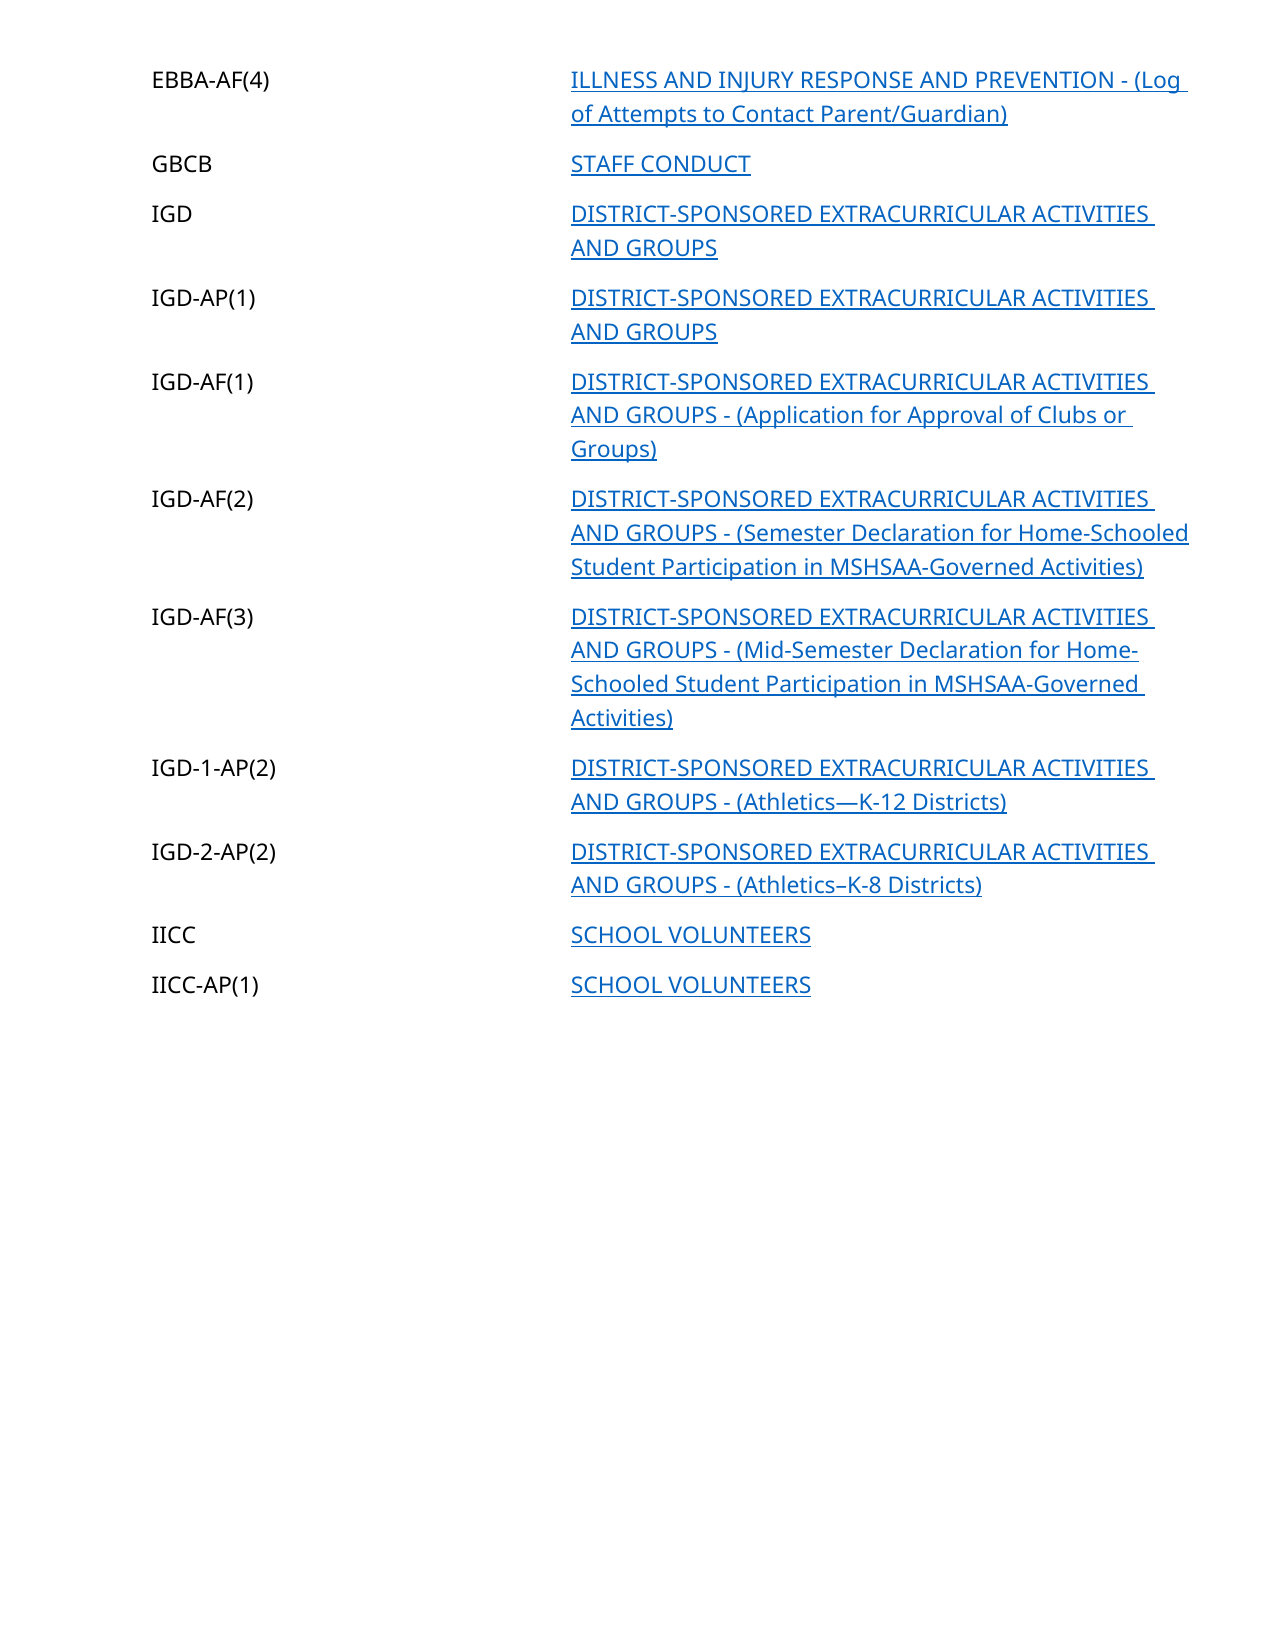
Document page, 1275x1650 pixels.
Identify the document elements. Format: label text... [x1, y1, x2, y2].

table_cell DISTRICT-SPONSORED EXTRACURRICULAR ACTIVITIES AND GROUPS - (Application for Approval of Clubs or Groups) [570, 366, 1191, 483]
table_cell IGD-AP(1) [150, 282, 569, 366]
table_cell SCHOOL VOLUNTEERS [570, 919, 1191, 969]
table_cell GBCB [150, 148, 569, 198]
table_cell DISTRICT-SPONSORED EXTRACURRICULAR ACTIVITIES AND GROUPS - (Mid-Semester Declaration for Home-Schooled Student Participation in MSHSAA-Governed Activities) [570, 601, 1191, 752]
table_cell IGD [150, 198, 569, 282]
table_cell IGD-2-AP(2) [150, 836, 569, 919]
table_cell DISTRICT-SPONSORED EXTRACURRICULAR ACTIVITIES AND GROUPS - (Athletics—K-12 Districts) [570, 752, 1191, 836]
table_cell STAFF CONDUCT [570, 148, 1191, 198]
table_cell DISTRICT-SPONSORED EXTRACURRICULAR ACTIVITIES AND GROUPS - (Athletics–K-8 Districts) [570, 836, 1191, 919]
table_cell IGD-1-AP(2) [150, 752, 569, 836]
table_cell IICC-AP(1) [150, 969, 569, 1019]
table_cell IGD-AF(3) [150, 601, 569, 752]
table_cell DISTRICT-SPONSORED EXTRACURRICULAR ACTIVITIES AND GROUPS - (Semester Declaration for Home-Schooled Student Participation in MSHSAA-Governed Activities) [570, 483, 1191, 601]
table_cell ILLNESS AND INJURY RESPONSE AND PREVENTION - (Log of Attempts to Contact Parent/Guardian) [570, 64, 1191, 148]
table_cell IICC [150, 919, 569, 969]
table_cell IGD-AF(1) [150, 366, 569, 483]
table_cell DISTRICT-SPONSORED EXTRACURRICULAR ACTIVITIES AND GROUPS [570, 282, 1191, 366]
table_cell IGD-AF(2) [150, 483, 569, 601]
table_cell SCHOOL VOLUNTEERS [570, 969, 1191, 1019]
table_cell DISTRICT-SPONSORED EXTRACURRICULAR ACTIVITIES AND GROUPS [570, 198, 1191, 282]
table_cell EBBA-AF(4) [150, 64, 569, 148]
